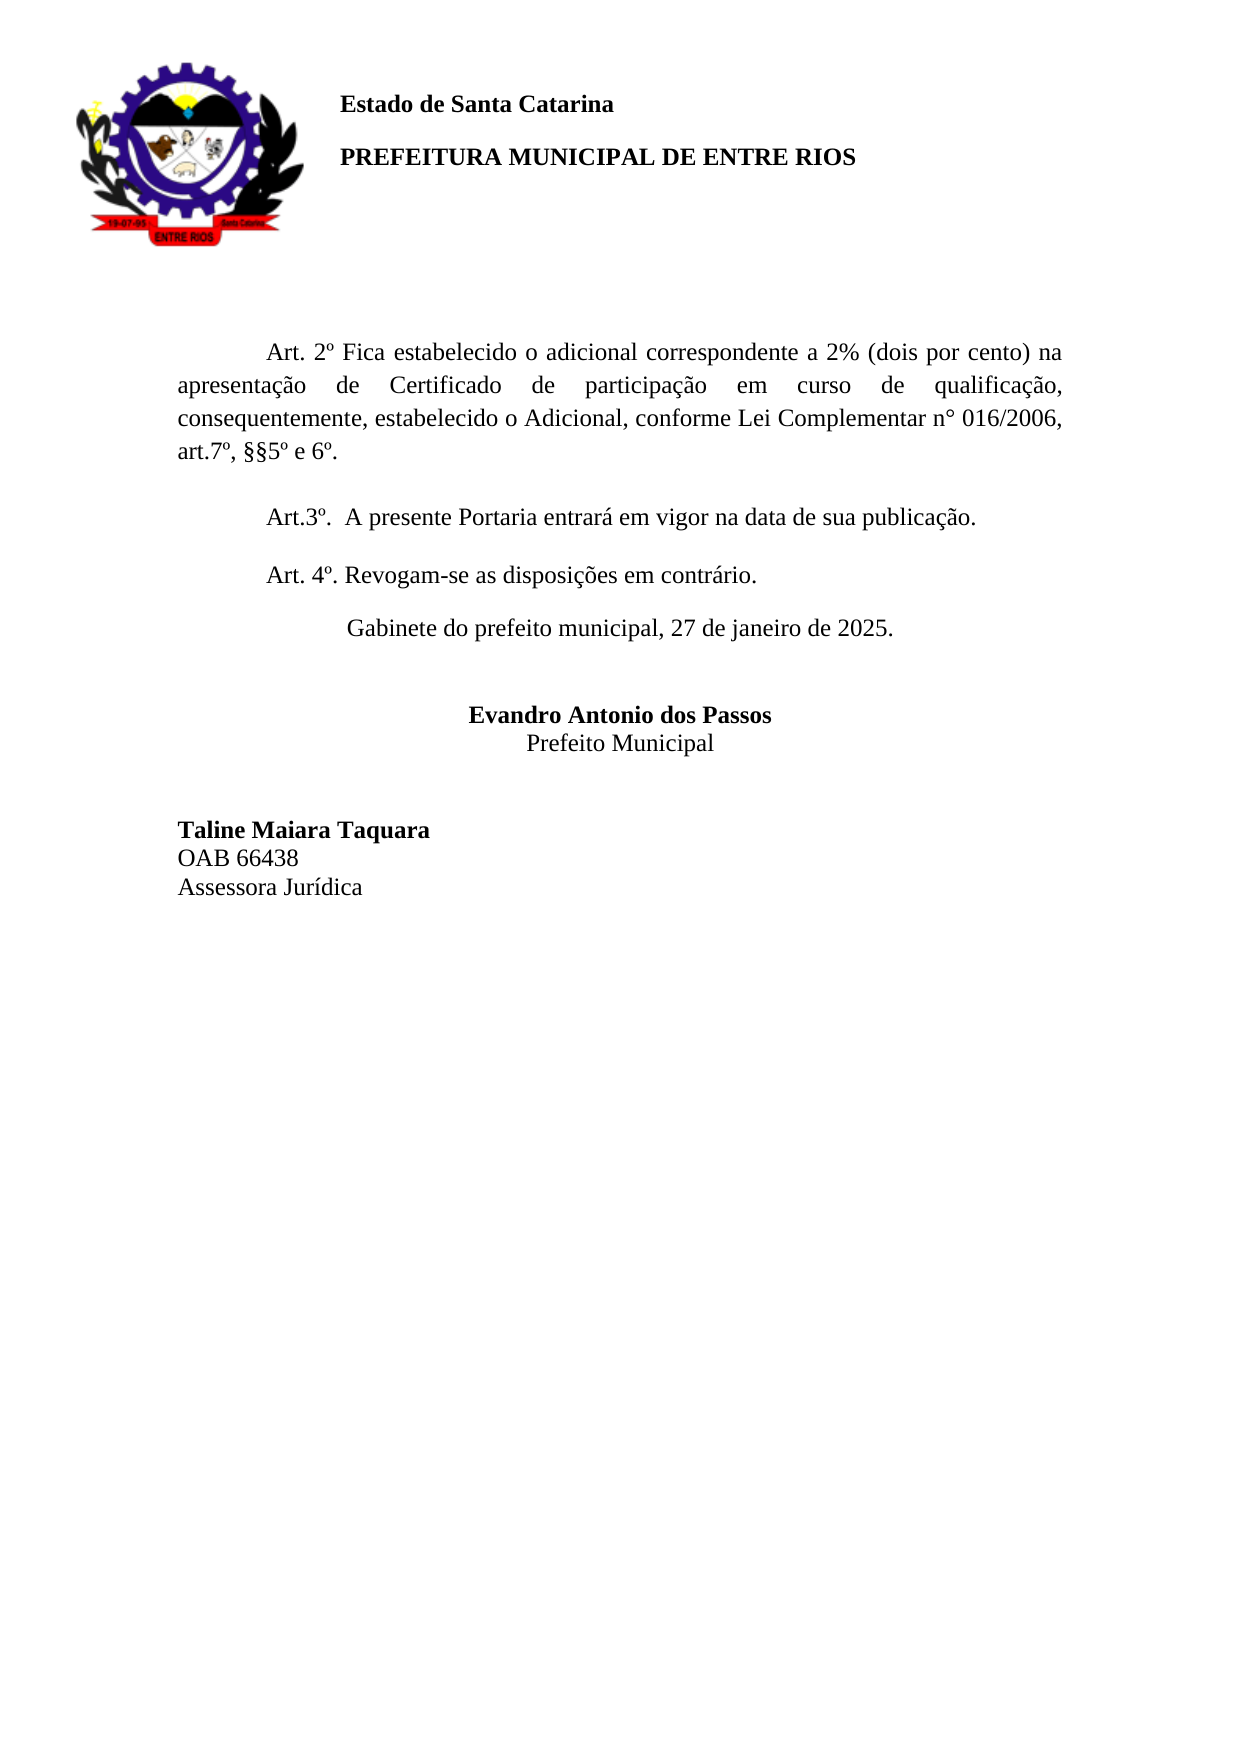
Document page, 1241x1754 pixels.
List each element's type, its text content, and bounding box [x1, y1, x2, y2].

text OAB 66438 [177, 843, 1063, 872]
text Taline Maiara Taquara [177, 815, 1063, 843]
picture [72, 49, 307, 262]
subtitle Evandro Antonio dos Passos [177, 700, 1063, 728]
text Art.3º. A presente Portaria entrará em vigor na data de sua publicação. [177, 502, 1063, 531]
subtitle Prefeito Municipal [177, 728, 1063, 757]
text Gabinete do prefeito municipal, 27 de janeiro de 2025. [177, 613, 1063, 642]
text Art. 4º. Revogam-se as disposições em contrário. [177, 560, 1063, 588]
text PREFEITURA MUNICIPAL DE ENTRE RIOS [340, 142, 1063, 171]
text Estado de Santa Catarina [340, 89, 1026, 117]
text Assessora Jurídica [177, 872, 1063, 901]
text Art. 2º Fica estabelecido o adicional correspondente a 2% (dois por cento) na apresentação de Certificado de participação em curso de qualificação, consequentemente, estabelecido o Adicional, conforme Lei Complementar n° 016/2006, art.7º, §§5º e 6º. [177, 337, 1063, 465]
